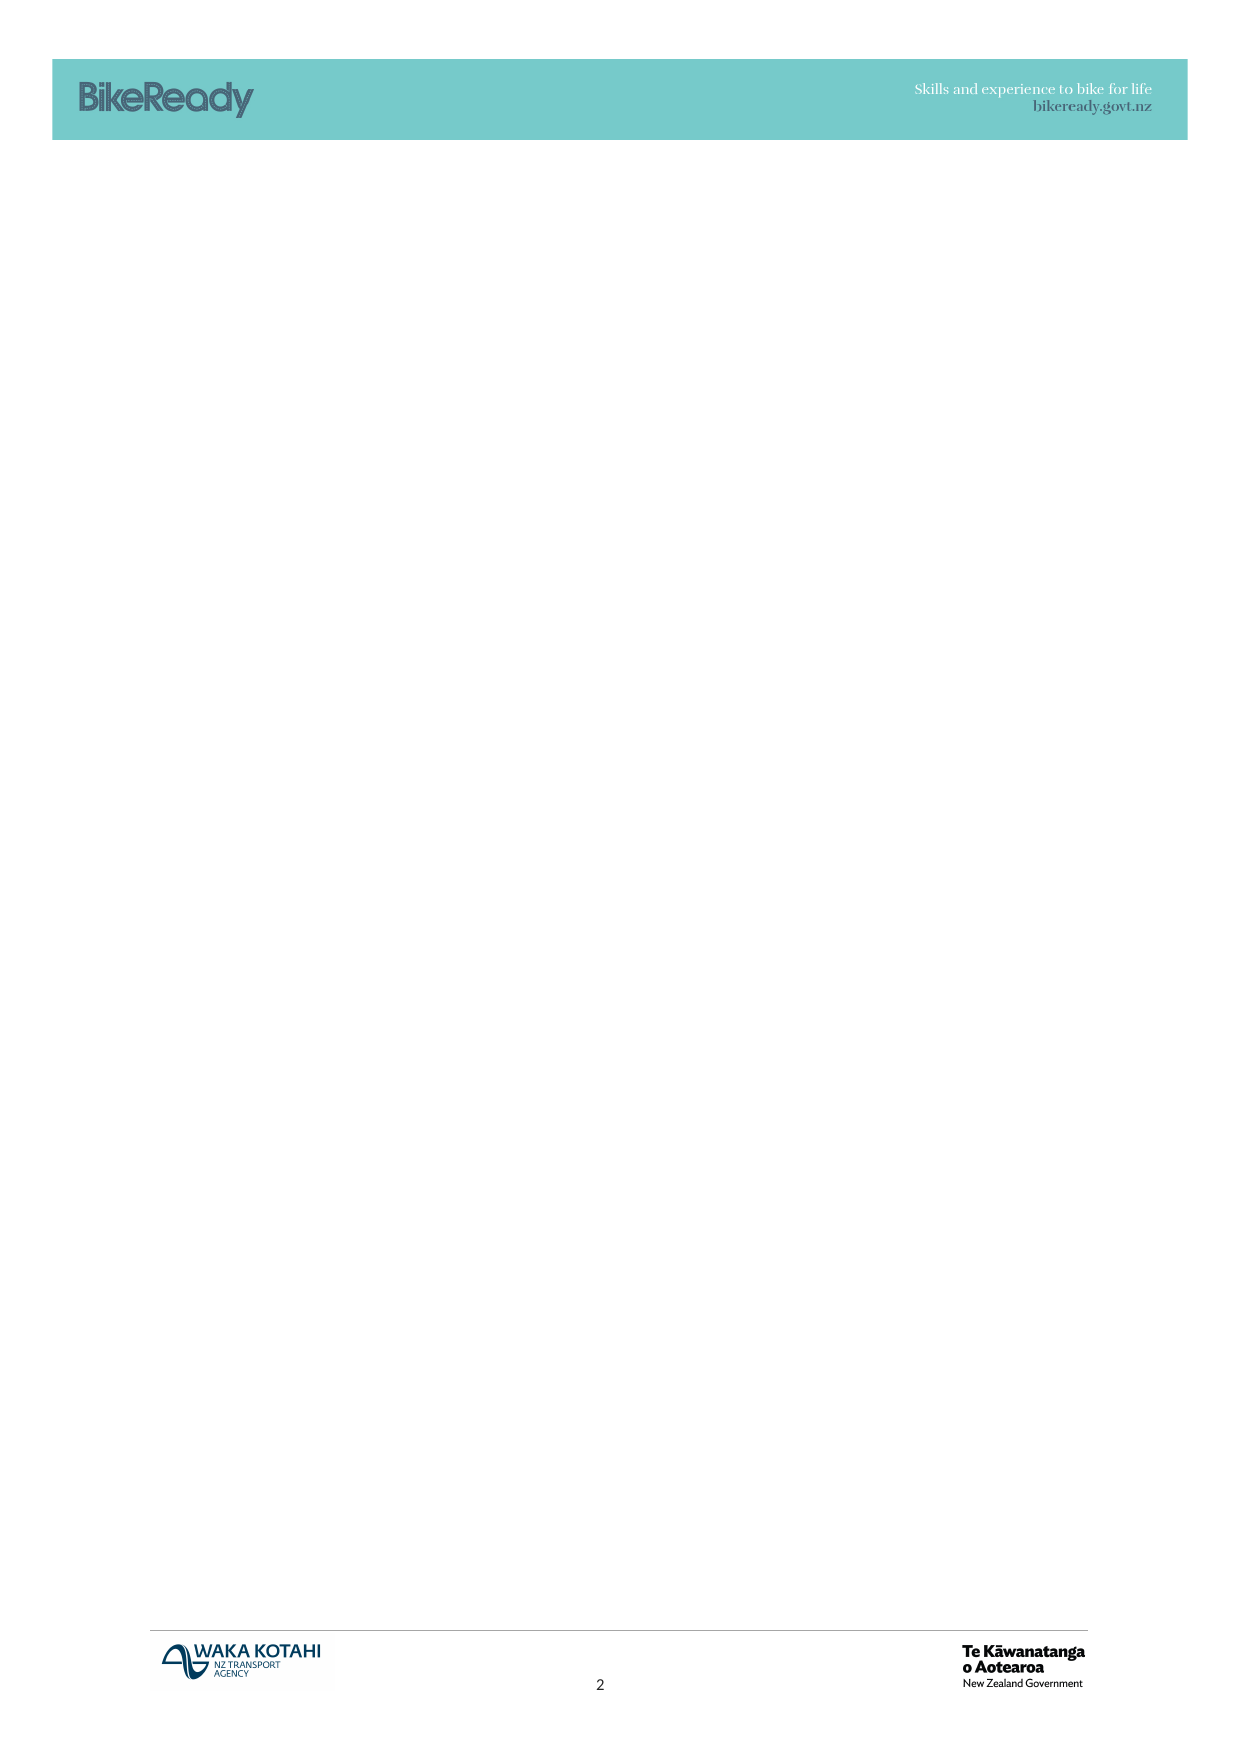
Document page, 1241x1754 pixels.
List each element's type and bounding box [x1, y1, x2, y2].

picture [52, 59, 1188, 140]
picture [150, 1633, 335, 1691]
picture [958, 1642, 1088, 1691]
